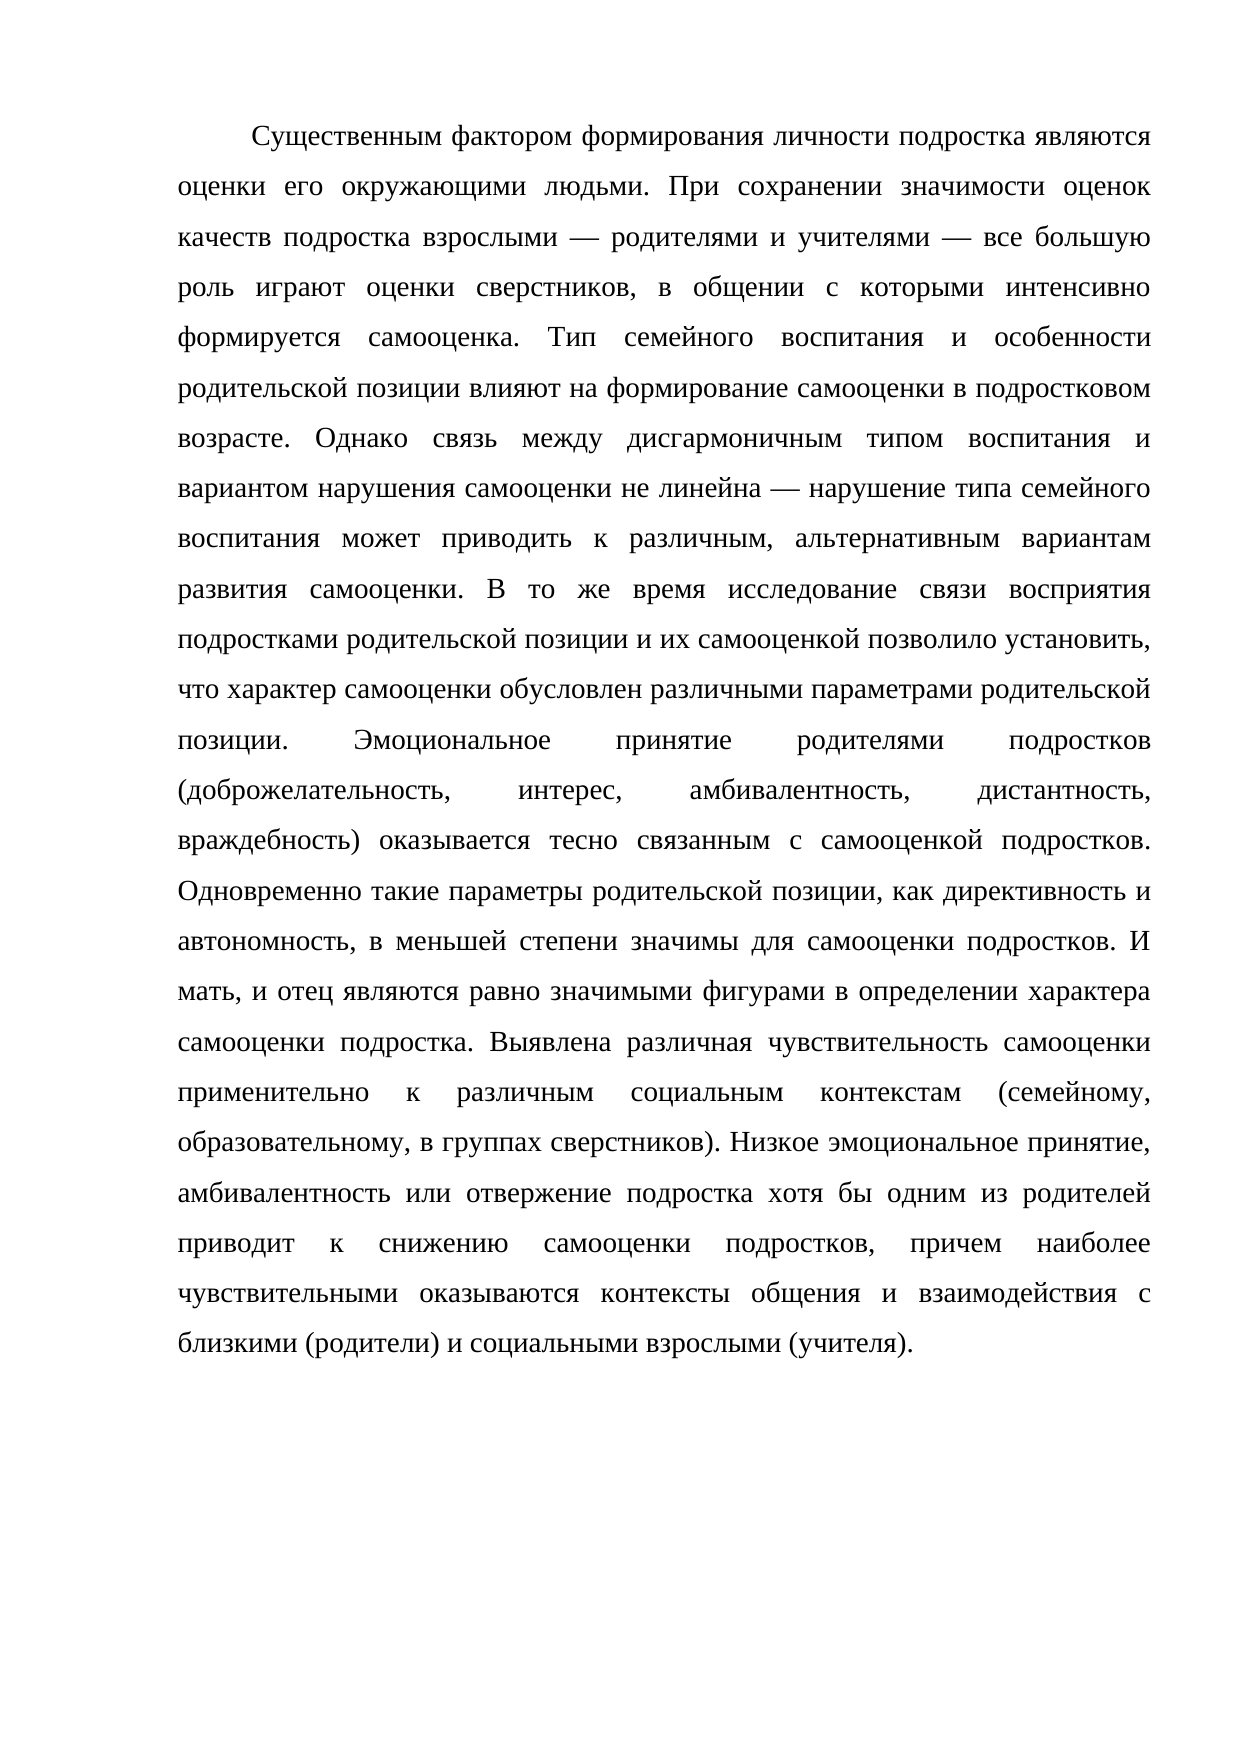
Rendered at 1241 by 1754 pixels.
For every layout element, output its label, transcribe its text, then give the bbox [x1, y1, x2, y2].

text Существенным фактором формирования личности подростка являются оценки его окружающими людьми. При сохранении значимости оценок качеств подростка взрослыми — родителями и учителями — все большую роль играют оценки сверстников, в общении с которыми интенсивно формируется самооценка. Тип семейного воспитания и особенности родительской позиции влияют на формирование самооценки в подростковом возрасте. Однако связь между дисгармоничным типом воспитания и вариантом нарушения самооценки не линейна — нарушение типа семейного воспитания может приводить к различным, альтернативным вариантам развития самооценки. В то же время исследование связи восприятия подростками родительской позиции и их самооценкой позволило установить, что характер самооценки обусловлен различными параметрами родительской позиции. Эмоциональное принятие родителями подростков (доброжелательность, интерес, амбивалентность, дистантность, враждебность) оказывается тесно связанным с самооценкой подростков. Одновременно такие параметры родительской позиции, как директивность и автономность, в меньшей степени значимы для самооценки подростков. И мать, и отец являются равно значимыми фигурами в определении характера самооценки подростка. Выявлена различная чувствительность самооценки применительно к различным социальным контекстам (семейному, образовательному, в группах сверстников). Низкое эмоциональное принятие, амбивалентность или отвержение подростка хотя бы одним из родителей приводит к снижению самооценки подростков, причем наиболее чувствительными оказываются контексты общения и взаимодействия с близкими (родители) и социальными взрослыми (учителя). [177, 118, 1152, 1359]
